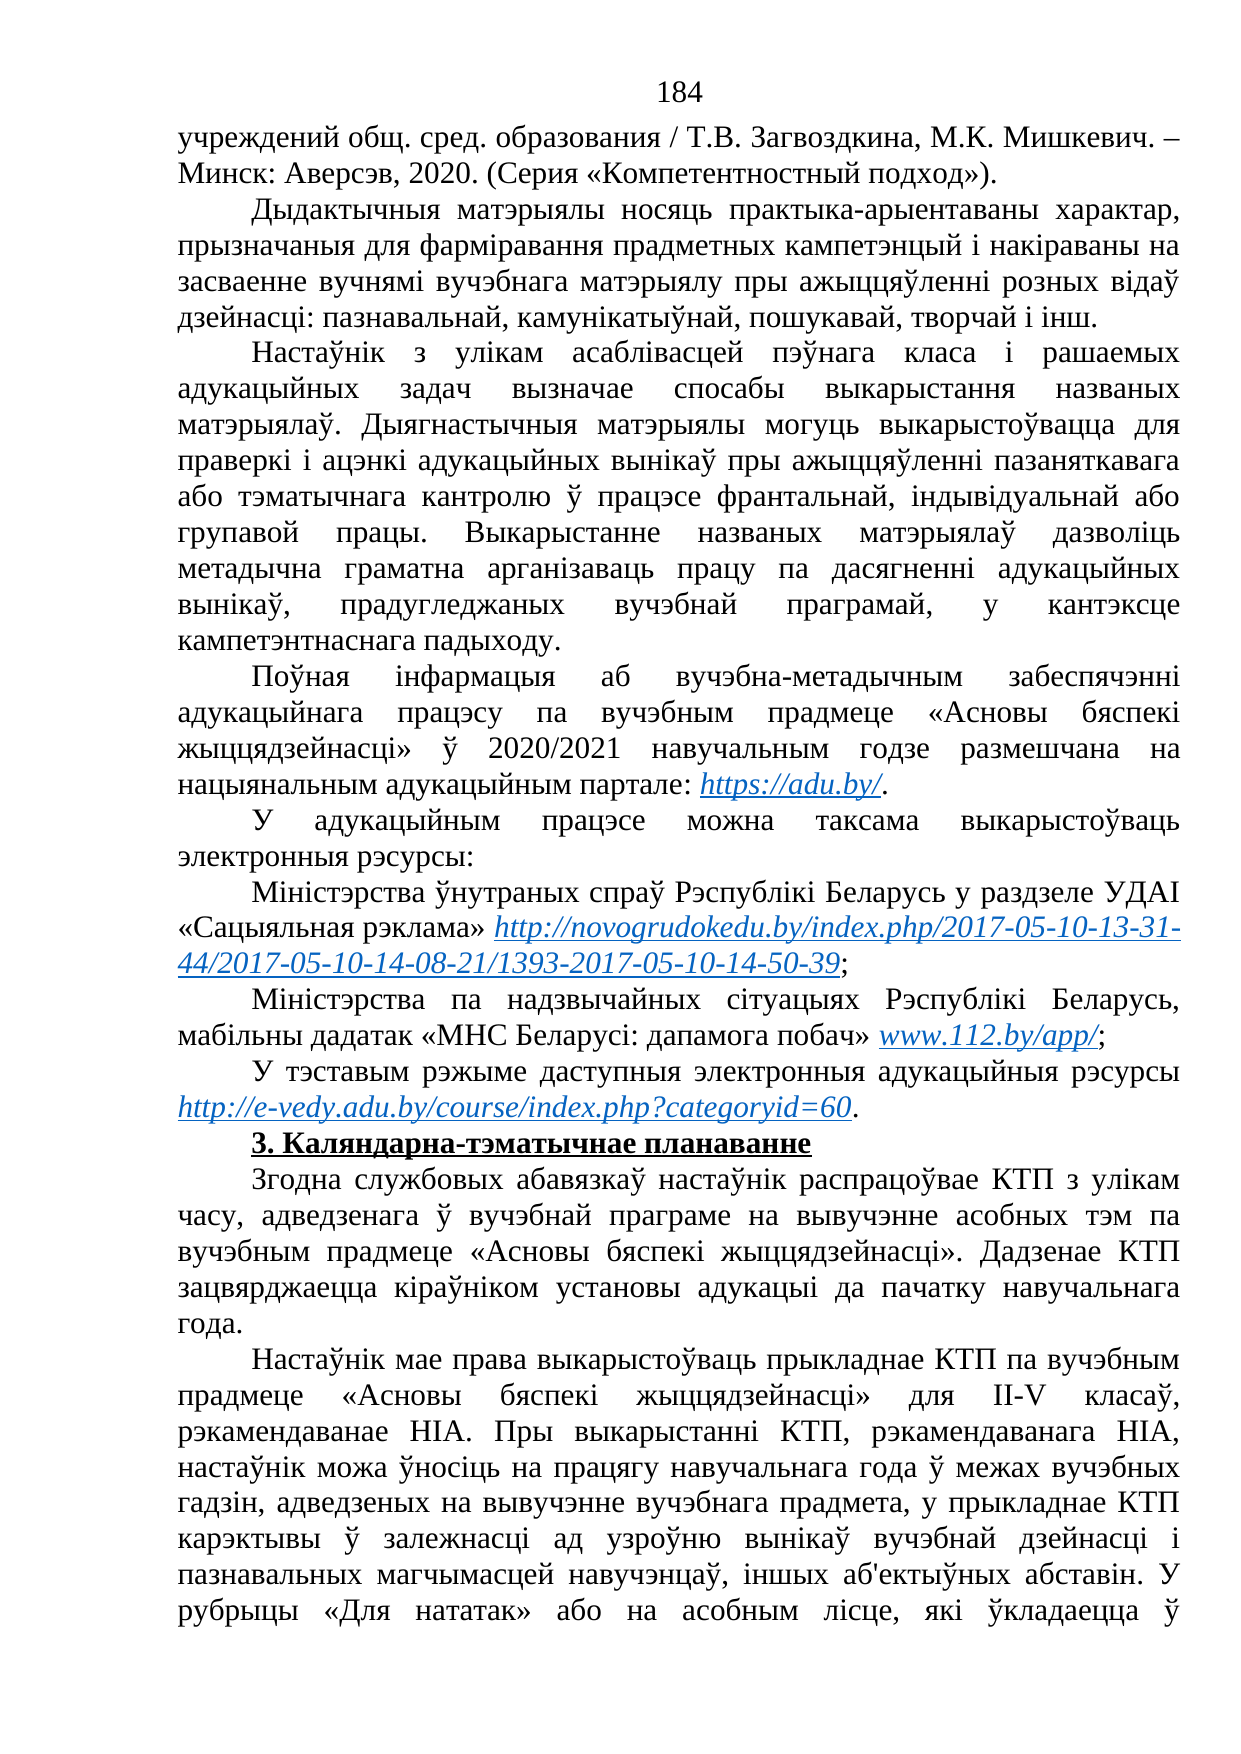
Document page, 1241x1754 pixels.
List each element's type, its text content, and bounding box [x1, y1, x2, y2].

text Міністэрства па надзвычайных сітуацыях Рэспублікі Беларусь, мабільны дадатак «МНС Беларусі: дапамога побач» www.112.by/app/; [177, 981, 1181, 1052]
text Настаўнік з улікам асаблівасцей пэўнага класа і рашаемых адукацыйных задач вызначае спосабы выкарыстання названых матэрыялаў. Дыягнастычныя матэрыялы могуць выкарыстоўвацца для праверкі і ацэнкі адукацыйных вынікаў пры ажыццяўленні пазаняткавага або тэматычнага кантролю ў працэсе франтальнай, індывідуальнай або групавой працы. Выкарыстанне названых матэрыялаў дазволіць метадычна граматна арганізаваць працу па дасягненні адукацыйных вынікаў, прадугледжаных вучэбнай праграмай, у кантэксце кампетэнтнаснага падыходу. [177, 334, 1181, 657]
text Міністэрства ўнутраных спраў Рэспублікі Беларусь у раздзеле УДАІ «Сацыяльная рэклама» http://novogrudokedu.by/index.php/2017-05-10-13-31-44/2017-05-10-14-08-21/1393-2017-05-10-14-50-39; [177, 873, 1181, 981]
text 3. Каляндарна-тэматычнае планаванне [251, 1124, 1181, 1160]
text Поўная інфармацыя аб вучэбна-метадычным забеспячэнні адукацыйнага працэсу па вучэбным прадмеце «Асновы бяспекі жыццядзейнасці» ў 2020/2021 навучальным годзе размешчана на нацыянальным адукацыйным партале: https://adu.by/. [177, 657, 1181, 801]
text Дыдактычныя матэрыялы носяць практыка-арыентаваны характар, прызначаныя для фарміравання прадметных кампетэнцый і накіраваны на засваенне вучнямі вучэбнага матэрыялу пры ажыццяўленні розных відаў дзейнасці: пазнавальнай, камунікатыўнай, пошукавай, творчай і інш. [177, 190, 1181, 334]
text У тэставым рэжыме даступныя электронныя адукацыйныя рэсурсы http://e-vedy.adu.by/course/index.php?categoryid=60. [177, 1052, 1181, 1124]
text Згодна службовых абавязкаў настаўнік распрацоўвае КТП з улікам часу, адведзенага ў вучэбнай праграме на вывучэнне асобных тэм па вучэбным прадмеце «Асновы бяспекі жыццядзейнасці». Дадзенае КТП зацвярджаецца кіраўніком установы адукацыі да пачатку навучальнага года. [177, 1160, 1181, 1340]
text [177, 118, 1181, 190]
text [177, 1340, 1181, 1627]
text У адукацыйным працэсе можна таксама выкарыстоўваць электронныя рэсурсы: [177, 801, 1181, 873]
